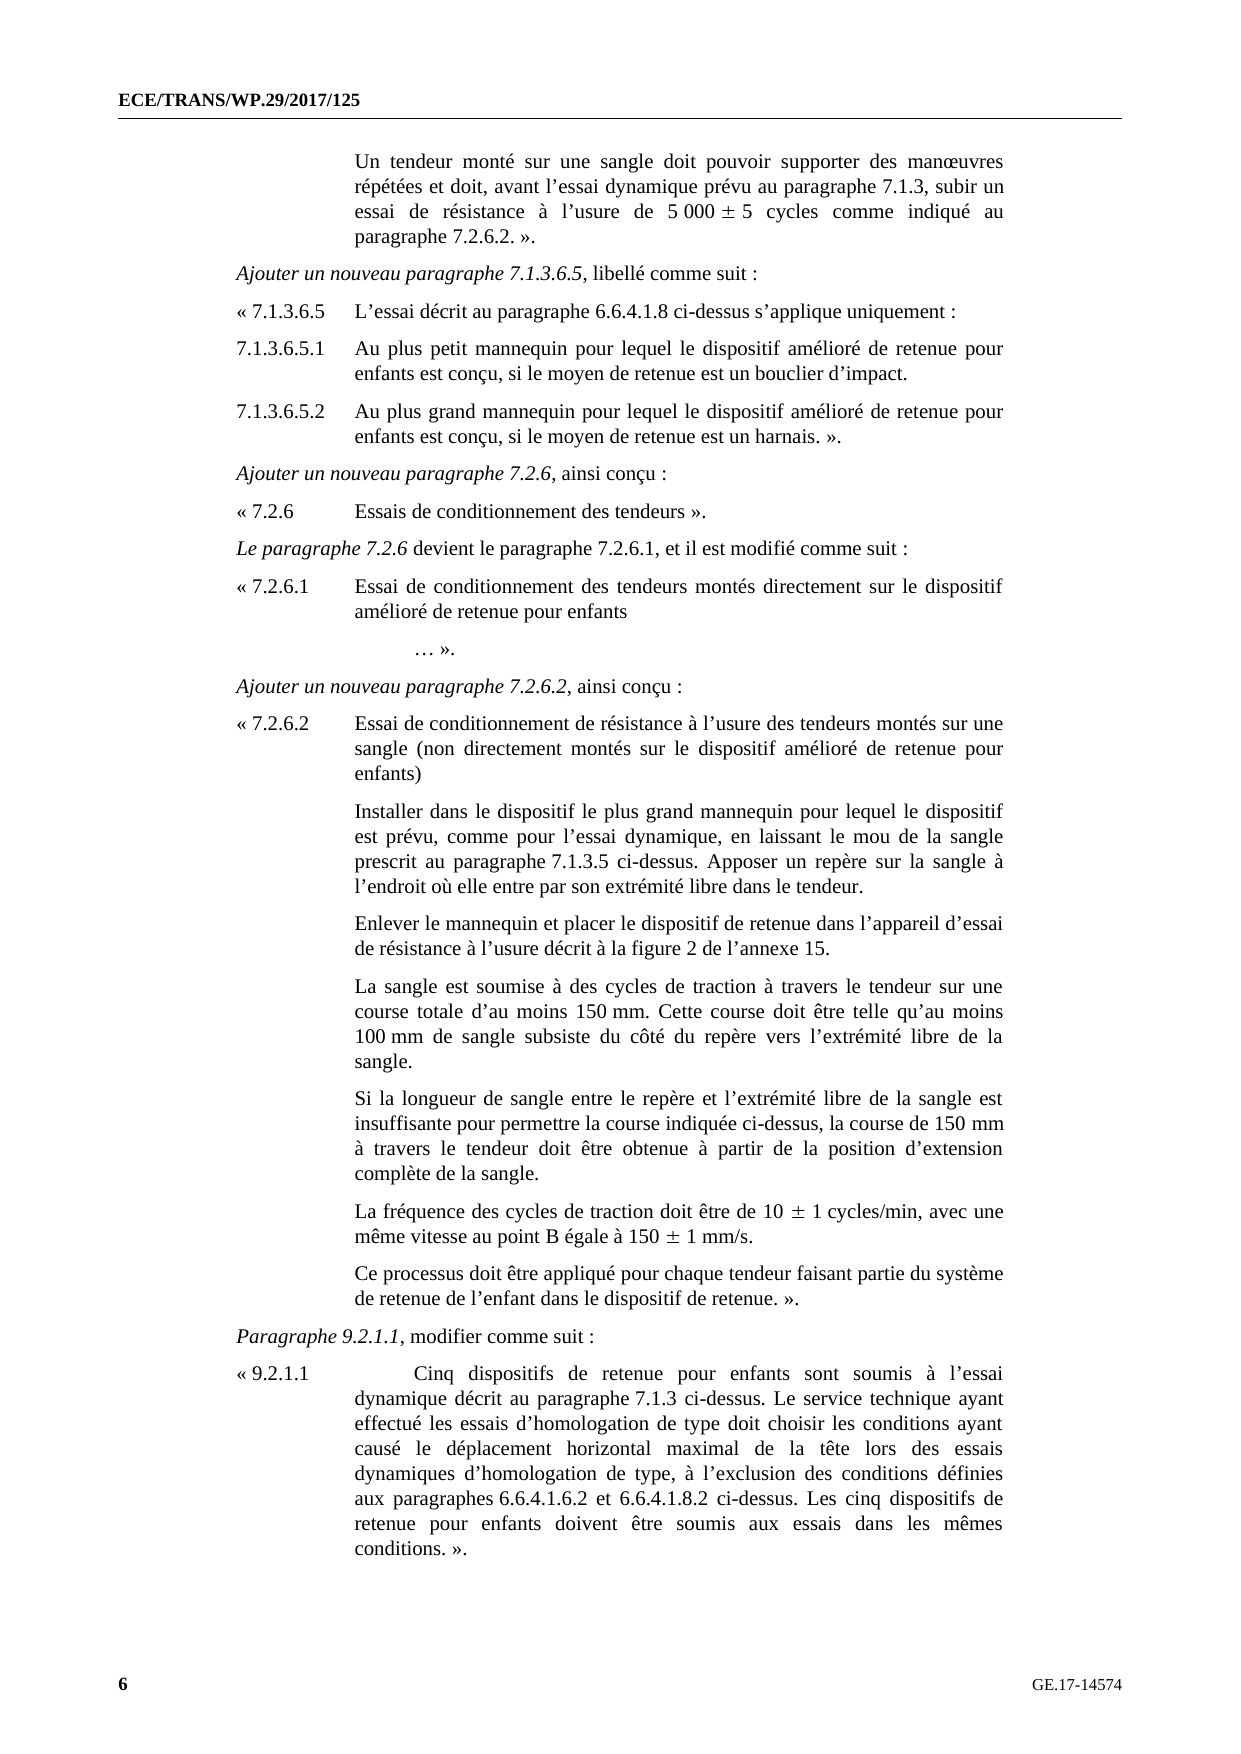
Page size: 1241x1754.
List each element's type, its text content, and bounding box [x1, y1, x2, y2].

text Ajouter un nouveau paragraphe 7.1.3.6.5, libellé comme suit : [236, 260, 1003, 285]
text 7.1.3.6.5.2 Au plus grand mannequin pour lequel le dispositif amélioré de retenue pour enfants est conçu, si le moyen de retenue est un harnais. ». [236, 398, 1004, 448]
text « 7.2.6 Essais de conditionnement des tendeurs ». [236, 498, 1004, 523]
text La fréquence des cycles de traction doit être de 10 1 cycles/min, avec une même vitesse au point B égale à 150 1 mm/s. [354, 1198, 1004, 1248]
text « 9.2.1.1 Cinq dispositifs de retenue pour enfants sont soumis à l’essai dynamique décrit au paragraphe 7.1.3 ci-dessus. Le service technique ayant effectué les essais d’homologation de type doit choisir les conditions ayant causé le déplacement horizontal maximal de la tête lors des essais dynamiques d’homologation de type, à l’exclusion des conditions définies aux paragraphes 6.6.4.1.6.2 et 6.6.4.1.8.2 ci-dessus. Les cinq dispositifs de retenue pour enfants doivent être soumis aux essais dans les mêmes conditions. ». [236, 1360, 1004, 1560]
text Ajouter un nouveau paragraphe 7.2.6, ainsi conçu : [236, 460, 1003, 485]
text Si la longueur de sangle entre le repère et l’extrémité libre de la sangle est insuffisante pour permettre la course indiquée ci-dessus, la course de 150 mm à travers le tendeur doit être obtenue à partir de la position d’extension complète de la sangle. [354, 1085, 1004, 1185]
text La sangle est soumise à des cycles de traction à travers le tendeur sur une course totale d’au moins 150 mm. Cette course doit être telle qu’au moins 100 mm de sangle subsiste du côté du repère vers l’extrémité libre de la sangle. [354, 973, 1004, 1073]
text « 7.2.6.2 Essai de conditionnement de résistance à l’usure des tendeurs montés sur une sangle (non directement montés sur le dispositif amélioré de retenue pour enfants) [236, 710, 1004, 785]
text Enlever le mannequin et placer le dispositif de retenue dans l’appareil d’essai de résistance à l’usure décrit à la figure 2 de l’annexe 15. [354, 910, 1004, 960]
text … ». [354, 635, 1004, 660]
text 7.1.3.6.5.1 Au plus petit mannequin pour lequel le dispositif amélioré de retenue pour enfants est conçu, si le moyen de retenue est un bouclier d’impact. [236, 335, 1004, 385]
text Installer dans le dispositif le plus grand mannequin pour lequel le dispositif est prévu, comme pour l’essai dynamique, en laissant le mou de la sangle prescrit au paragraphe 7.1.3.5 ci-dessus. Apposer un repère sur la sangle à l’endroit où elle entre par son extrémité libre dans le tendeur. [354, 798, 1004, 898]
text « 7.2.6.1 Essai de conditionnement des tendeurs montés directement sur le dispositif amélioré de retenue pour enfants [236, 573, 1004, 623]
text « 7.1.3.6.5 L’essai décrit au paragraphe 6.6.4.1.8 ci-dessus s’applique uniquement : [236, 298, 1004, 323]
text Un tendeur monté sur une sangle doit pouvoir supporter des manœuvres répétées et doit, avant l’essai dynamique prévu au paragraphe 7.1.3, subir un essai de résistance à l’usure de 5 000 5 cycles comme indiqué au paragraphe 7.2.6.2. ». [354, 148, 1004, 248]
text Ajouter un nouveau paragraphe 7.2.6.2, ainsi conçu : [236, 673, 1003, 698]
text Paragraphe 9.2.1.1, modifier comme suit : [236, 1323, 1003, 1348]
text Le paragraphe 7.2.6 devient le paragraphe 7.2.6.1, et il est modifié comme suit : [236, 535, 1003, 560]
text Ce processus doit être appliqué pour chaque tendeur faisant partie du système de retenue de l’enfant dans le dispositif de retenue. ». [354, 1260, 1004, 1310]
